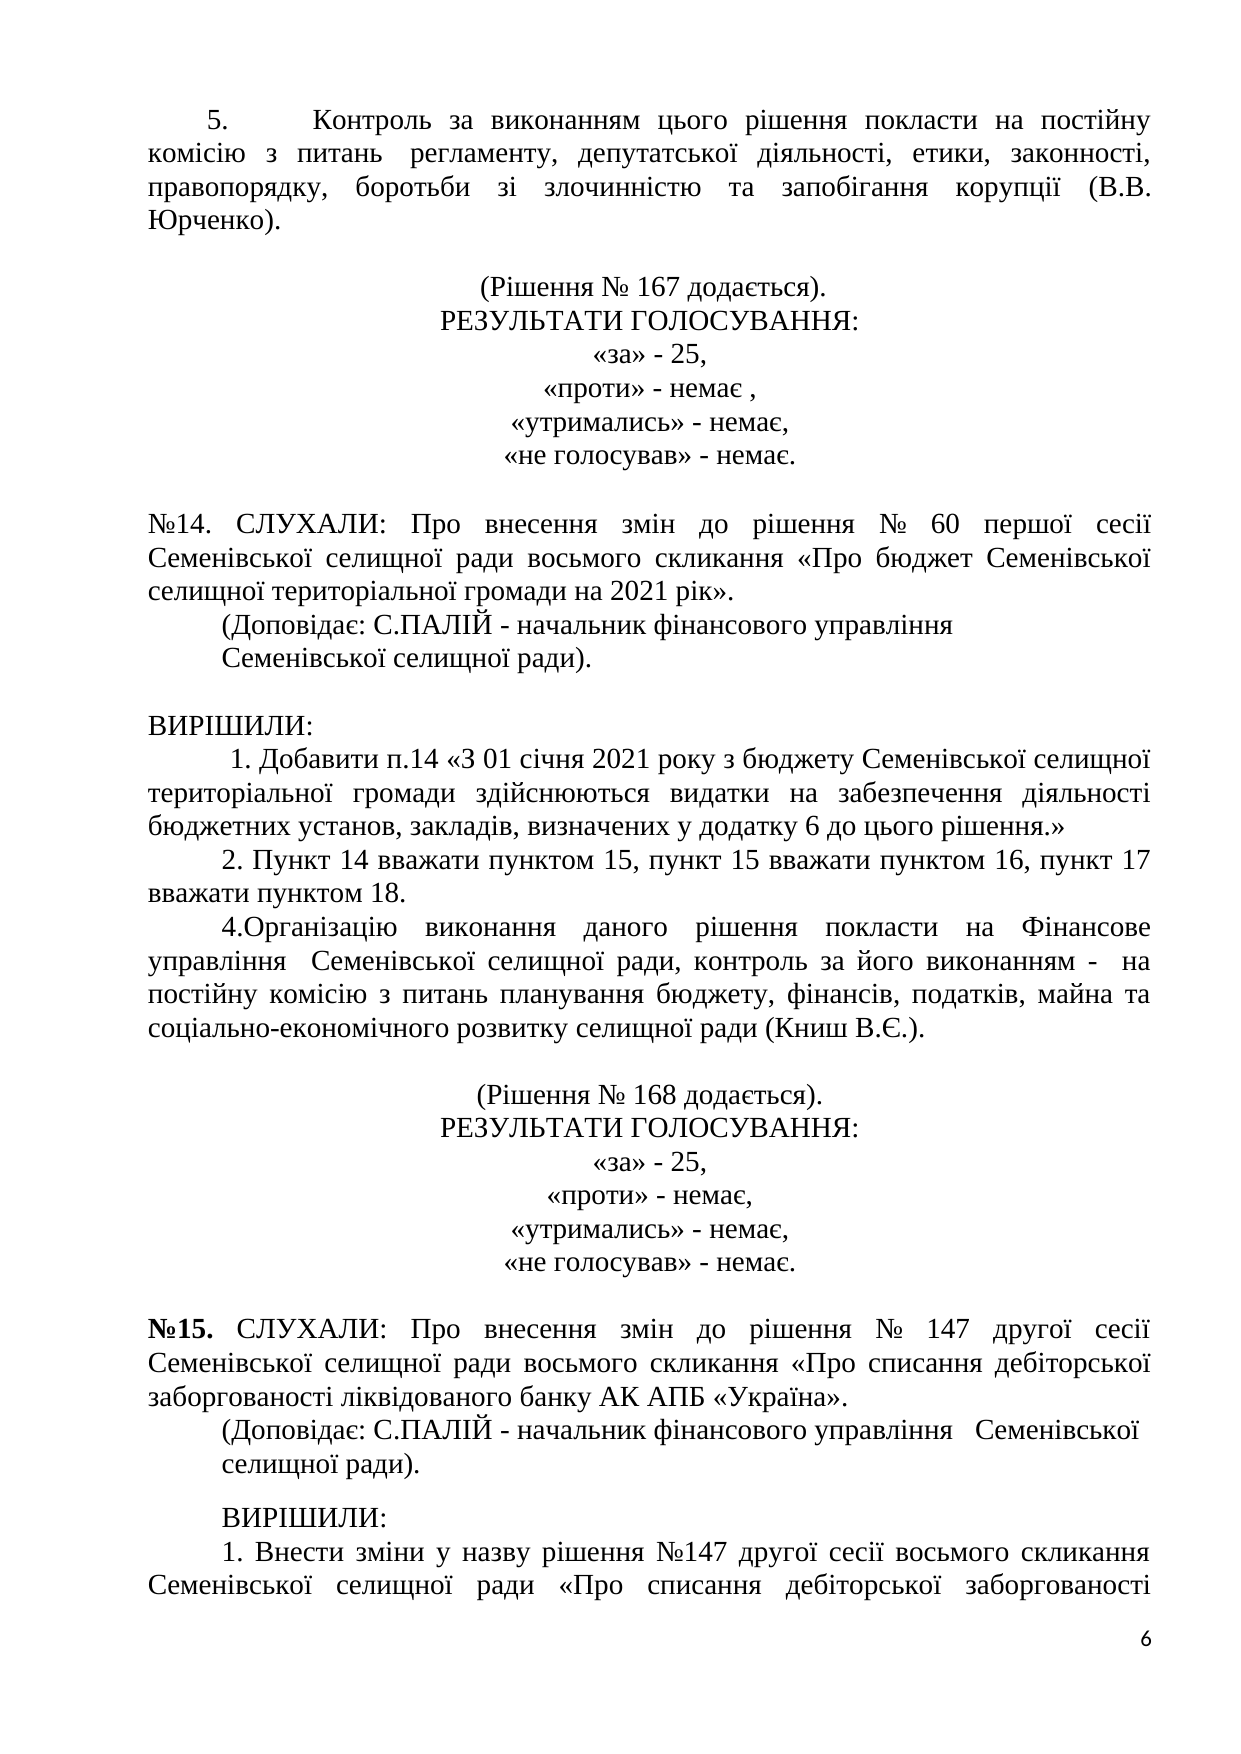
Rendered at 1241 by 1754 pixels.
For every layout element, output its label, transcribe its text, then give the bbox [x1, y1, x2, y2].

text «за» - 25, [148, 1144, 1152, 1177]
text «проти» - немає, [148, 1177, 1152, 1211]
text «проти» - немає , [148, 370, 1152, 404]
text (Доповідає: С.ПАЛІЙ - начальник фінансового управління Семенівської селищної ради). [148, 1412, 1152, 1479]
text (Рішення № 168 додається). [148, 1077, 1152, 1110]
list Контроль за виконанням цього рішення покласти на постійну комісію з питань регламенту, депутатської діяльності, етики, законності, правопорядку, боротьби зі злочинністю та запобігання корупції (В.В. Юрченко). [148, 102, 1152, 236]
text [148, 1534, 1152, 1601]
text «утримались» - немає, [148, 1211, 1152, 1244]
text (Доповідає: С.ПАЛІЙ - начальник фінансового управління Семенівської селищної ради). [148, 607, 1152, 674]
text РЕЗУЛЬТАТИ ГОЛОСУВАННЯ: [148, 1110, 1152, 1144]
text «утримались» - немає, [148, 404, 1152, 437]
text 4.Організацію виконання даного рішення покласти на Фінансове управління Семенівської селищної ради, контроль за його виконанням - на постійну комісію з питань планування бюджету, фінансів, податків, майна та соціально-економічного розвитку селищної ради (Книш В.Є.). [148, 909, 1152, 1043]
text «не голосував» - немає. [148, 1244, 1152, 1278]
text 2. Пункт 14 вважати пунктом 15, пункт 15 вважати пунктом 16, пункт 17 вважати пунктом 18. [148, 842, 1152, 909]
text №15. СЛУХАЛИ: Про внесення змін до рішення № 147 другої сесії Семенівської селищної ради восьмого скликання «Про списання дебіторської заборгованості ліквідованого банку АК АПБ «Україна». [148, 1312, 1152, 1412]
text РЕЗУЛЬТАТИ ГОЛОСУВАННЯ: [148, 303, 1152, 337]
text ВИРІШИЛИ: [148, 1500, 1152, 1534]
text (Рішення № 167 додається). [148, 269, 1152, 303]
text №14. СЛУХАЛИ: Про внесення змін до рішення № 60 першої сесії Семенівської селищної ради восьмого скликання «Про бюджет Семенівської селищної територіальної громади на 2021 рік». [148, 506, 1152, 607]
text «не голосував» - немає. [148, 437, 1152, 471]
text «за» - 25, [148, 337, 1152, 370]
text 1. Добавити п.14 «З 01 січня 2021 року з бюджету Семенівської селищної територіальної громади здійснюються видатки на забезпечення діяльності бюджетних установ, закладів, визначених у додатку 6 до цього рішення.» [148, 741, 1152, 842]
text ВИРІШИЛИ: [148, 708, 1152, 741]
